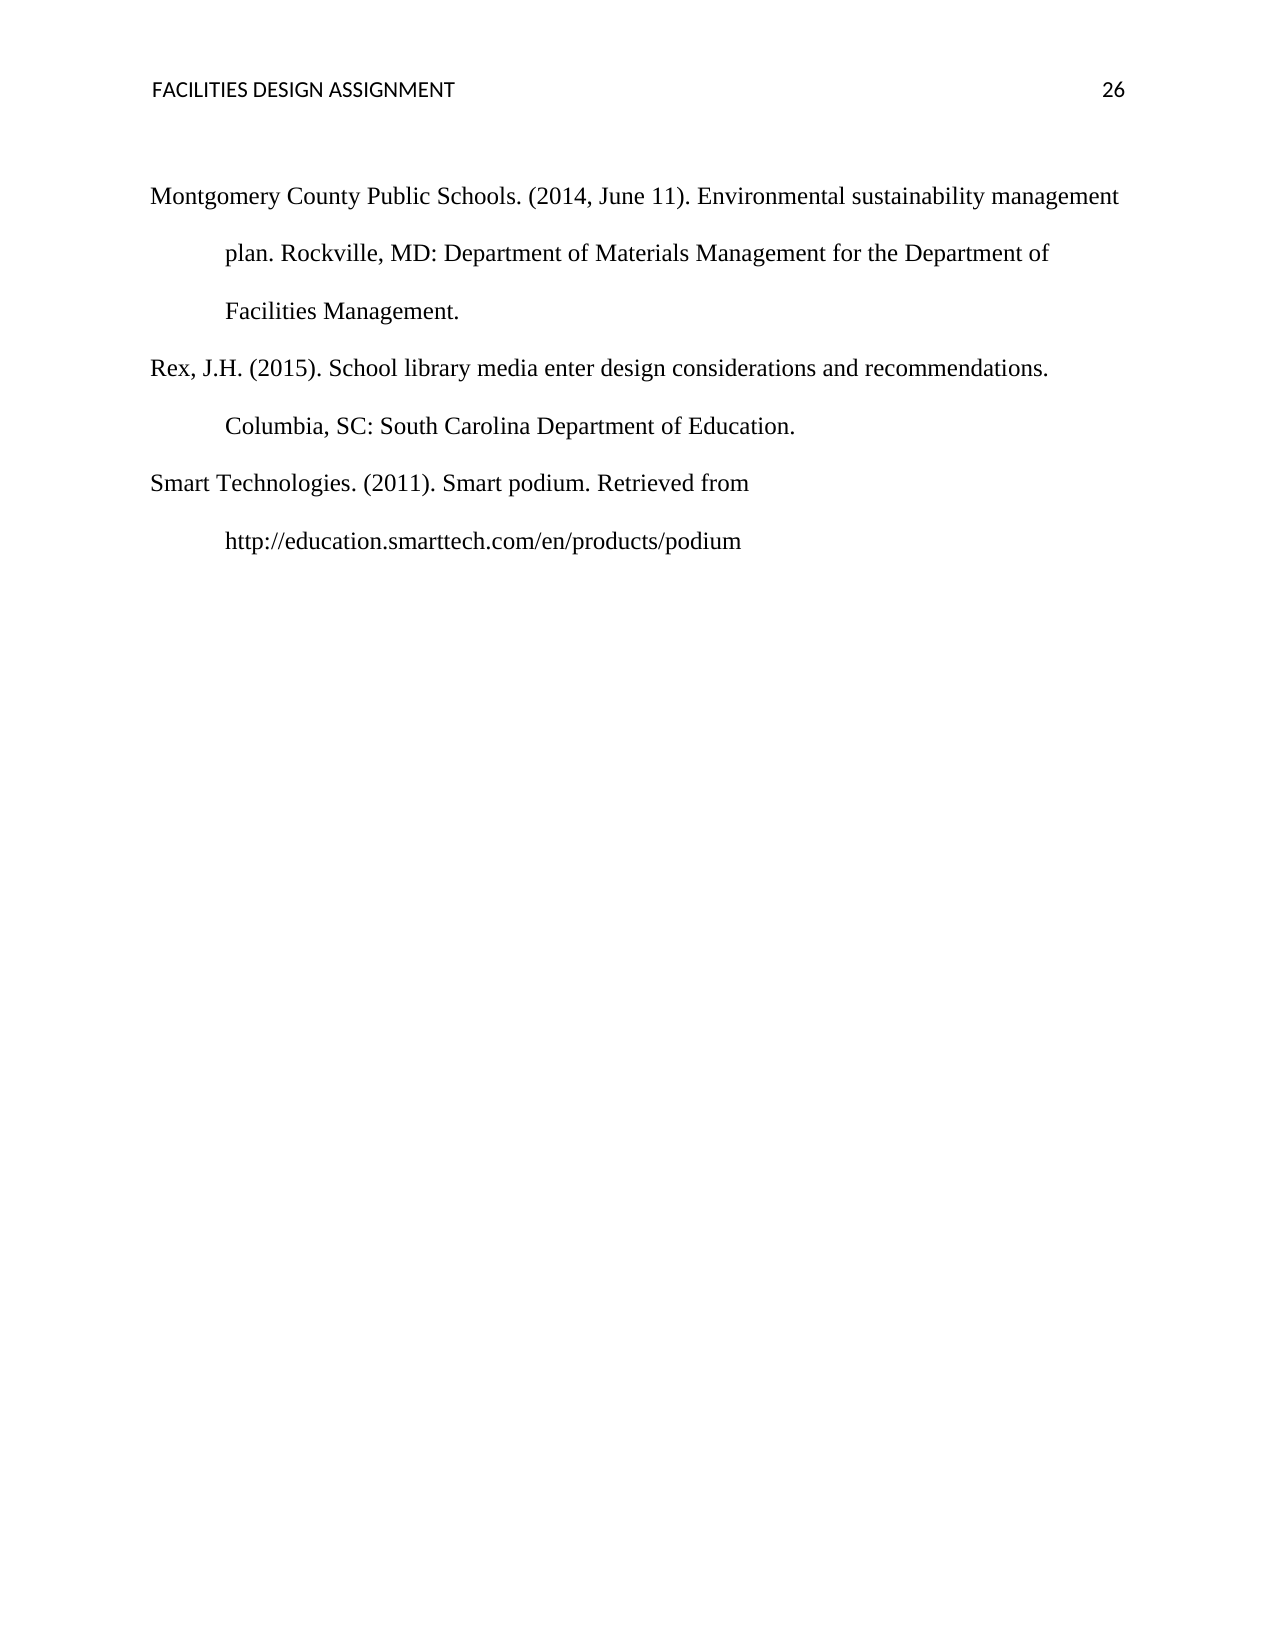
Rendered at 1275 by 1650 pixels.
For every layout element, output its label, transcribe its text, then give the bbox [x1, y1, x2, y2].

text Montgomery County Public Schools. (2014, June 11). Environmental sustainability management plan. Rockville, MD: Department of Materials Management for the Department of Facilities Management. [150, 181, 1125, 324]
text Smart Technologies. (2011). Smart podium. Retrieved from http://education.smarttech.com/en/products/podium [150, 468, 1125, 554]
text Rex, J.H. (2015). library media enter design considerations and recommendations. Columbia, SC: South Carolina Department of Education. [150, 353, 1125, 439]
